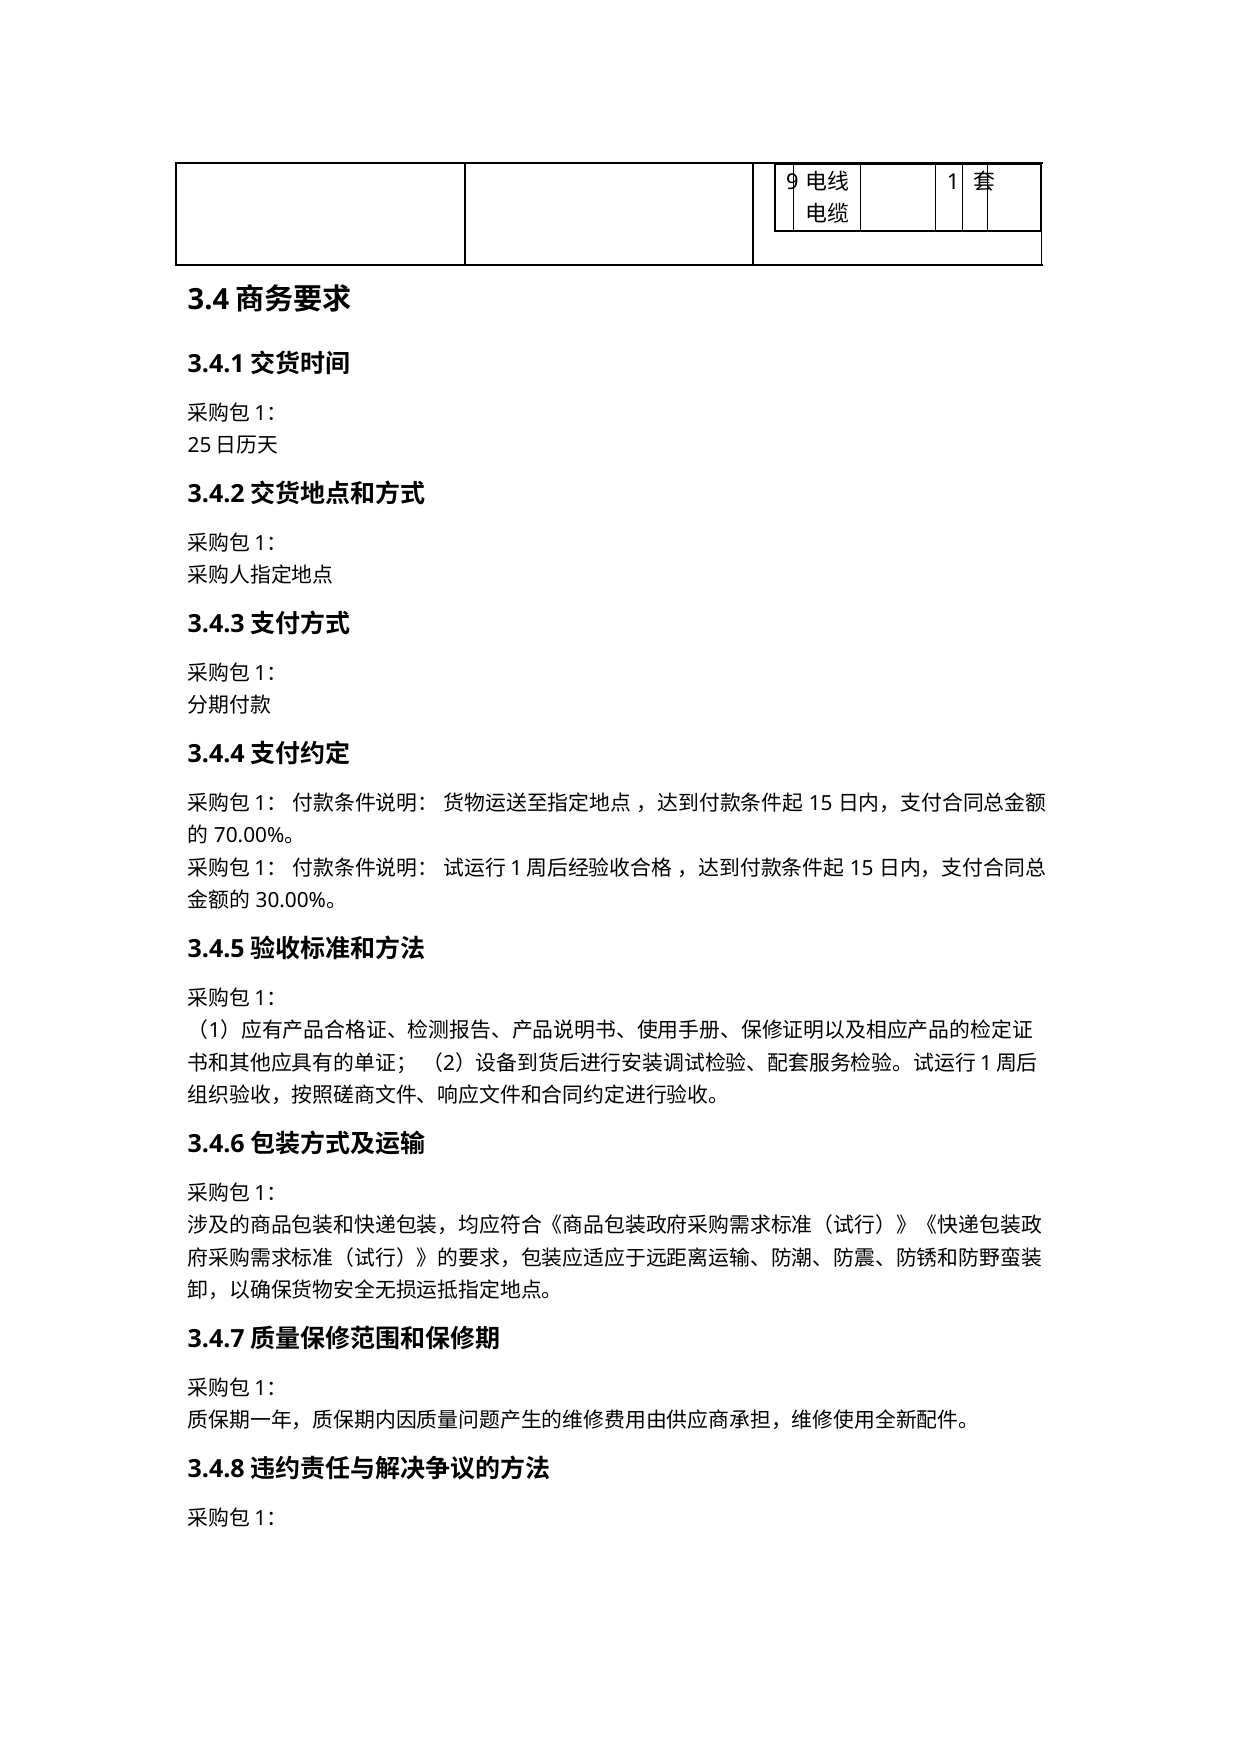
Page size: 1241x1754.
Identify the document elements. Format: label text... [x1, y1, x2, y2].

text 采购包1： [187, 396, 1053, 428]
text 3.4商务要求 [187, 266, 1053, 331]
text 采购包1： 付款条件说明： 货物运送至指定地点 ，达到付款条件起 15 日内，支付合同总金额的 70.00%。 [187, 786, 1053, 851]
text 采购包1： [187, 1501, 1053, 1533]
text 3.4.8违约责任与解决争议的方法 [187, 1436, 1053, 1501]
table_cell [466, 164, 752, 264]
text 3.4.4支付约定 [187, 721, 1053, 786]
text 采购包1： [187, 1176, 1053, 1208]
text 质保期一年，质保期内因质量问题产生的维修费用由供应商承担，维修使用全新配件。 [187, 1403, 1053, 1436]
text 采购人指定地点 [187, 558, 1053, 591]
text 采购包1： [187, 1371, 1053, 1403]
text 3.4.5验收标准和方法 [187, 916, 1053, 981]
text 3.4.1交货时间 [187, 331, 1053, 396]
text 采购包1： 付款条件说明： 试运行1周后经验收合格 ，达到付款条件起 15 日内，支付合同总金额的 30.00%。 [187, 851, 1053, 916]
text 采购包1： [187, 981, 1053, 1013]
table_cell 1 [177, 164, 464, 264]
text 采购包1： [187, 526, 1053, 558]
text 3.4.6包装方式及运输 [187, 1111, 1053, 1176]
table_cell 一体化污水处理设施设备安装表 [754, 164, 1041, 264]
text 采购包1： [187, 656, 1053, 688]
text 分期付款 [187, 688, 1053, 721]
text 3.4.2交货地点和方式 [187, 461, 1053, 526]
text （1）应有产品合格证、检测报告、产品说明书、使用手册、保修证明以及相应产品的检定证书和其他应具有的单证； （2）设备到货后进行安装调试检验、配套服务检验。试运行1周后组织验收，按照磋商文件、响应文件和合同约定进行验收。 [187, 1013, 1053, 1111]
text 25日历天 [187, 428, 1053, 461]
text 3.4.7质量保修范围和保修期 [187, 1306, 1053, 1371]
text 3.4.3支付方式 [187, 591, 1053, 656]
text 涉及的商品包装和快递包装，均应符合《商品包装政府采购需求标准（试行）》《快递包装政府采购需求标准（试行）》的要求，包装应适应于远距离运输、防潮、防震、防锈和防野蛮装卸，以确保货物安全无损运抵指定地点。 [187, 1208, 1053, 1306]
